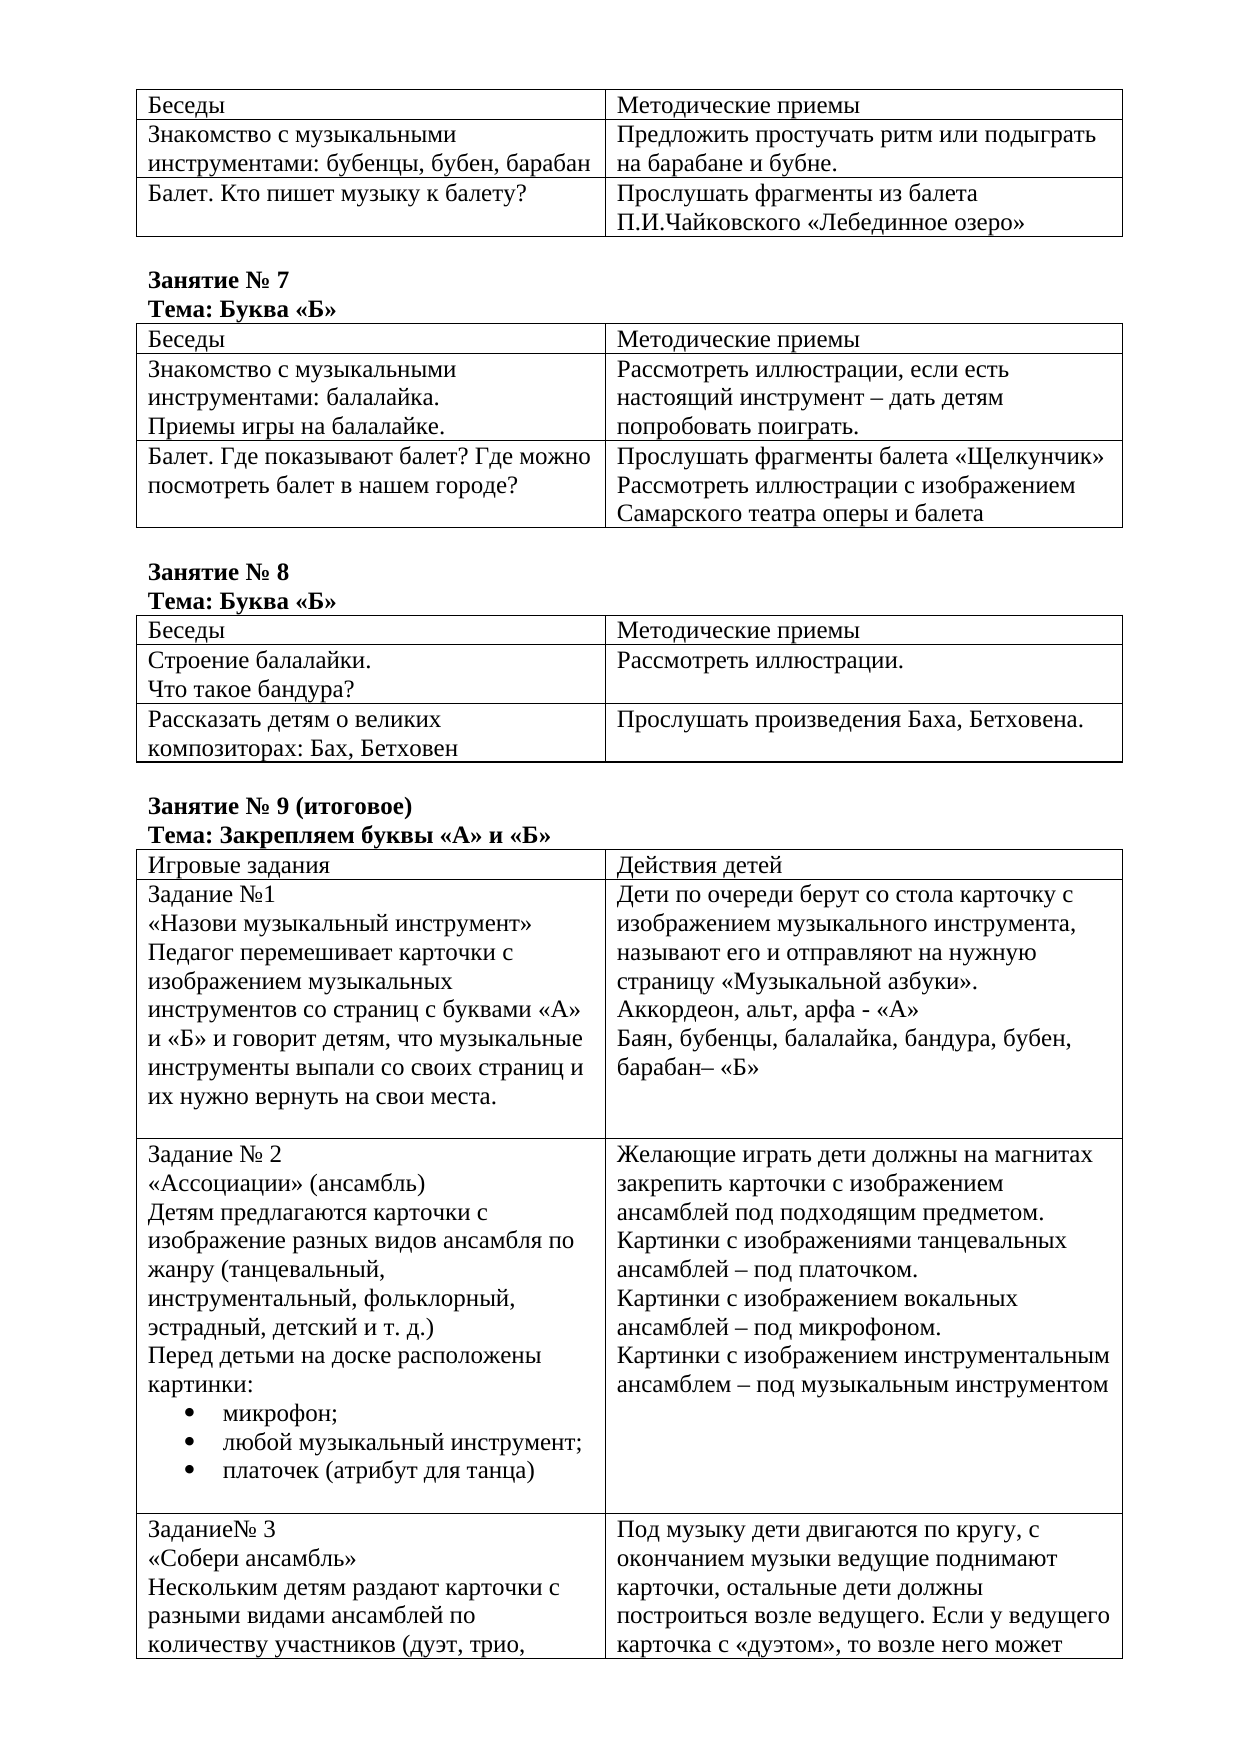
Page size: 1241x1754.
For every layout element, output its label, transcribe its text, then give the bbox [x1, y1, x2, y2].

table_cell Дети по очереди берут со стола карточку с изображением музыкального инструмента, называют его и отправляют на нужную страницу «Музыкальной азбуки». Аккордеон, альт, арфа - «А» Баян, бубенцы, балалайка, бандура, бубен, барабан– «Б» [606, 880, 1122, 1138]
table_cell Знакомство с музыкальными инструментами: бубенцы, бубен, барабан [137, 120, 605, 177]
table_cell Знакомство с музыкальными инструментами: балалайка. Приемы игры на балалайке. [137, 354, 605, 440]
table_cell Задание № 2 «Ассоциации» (ансамбль) Детям предлагаются карточки с изображение разных видов ансамбля по жанру (танцевальный, инструментальный, фольклорный, эстрадный, детский и т. д.) Перед детьми на доске расположены картинки: микрофон; любой музыкальный инструмент; платочек (атрибут для танца) [137, 1139, 605, 1513]
table_cell Балет. Кто пишет музыку к балету? [137, 178, 605, 236]
table_header Методические приемы [606, 90, 1122, 118]
text Занятие № 8 [148, 557, 1152, 586]
table_cell Предложить простучать ритм или подыграть на барабане и бубне. [606, 120, 1122, 177]
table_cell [137, 1514, 605, 1658]
table_cell Рассказать детям о великих композиторах: Бах, Бетховен [137, 704, 605, 761]
text Занятие № 7 [148, 265, 1152, 294]
table_header Игровые задания [137, 850, 605, 878]
table_cell Задание №1 «Назови музыкальный инструмент» Педагог перемешивает карточки с изображением музыкальных инструментов со страниц с буквами «А» и «Б» и говорит детям, что музыкальные инструменты выпали со своих страниц и их нужно вернуть на свои места. [137, 880, 605, 1138]
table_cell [606, 1514, 1122, 1658]
table_header Беседы [137, 324, 605, 353]
text Тема: Закрепляем буквы «А» и «Б» [148, 820, 1152, 849]
table_cell Прослушать фрагменты балета «Щелкунчик» Рассмотреть иллюстрации с изображением Самарского театра оперы и балета [606, 441, 1122, 527]
table_header Беседы [137, 90, 605, 118]
text Тема: Буква «Б» [148, 586, 1152, 614]
table_cell Рассмотреть иллюстрации, если есть настоящий инструмент – дать детям попробовать поиграть. [606, 354, 1122, 440]
table_header Беседы [137, 616, 605, 644]
table_header Действия детей [606, 850, 1122, 878]
text Тема: Буква «Б» [148, 294, 1152, 323]
text Занятие № 9 (итоговое) [148, 791, 1152, 820]
table_header Методические приемы [606, 324, 1122, 353]
table_cell Желающие играть дети должны на магнитах закрепить карточки с изображением ансамблей под подходящим предметом. Картинки с изображениями танцевальных ансамблей – под платочком. Картинки с изображением вокальных ансамблей – под микрофоном. Картинки с изображением инструментальным ансамблем – под музыкальным инструментом [606, 1139, 1122, 1513]
table_cell Строение балалайки. Что такое бандура? [137, 645, 605, 703]
table_cell Прослушать фрагменты из балета П.И.Чайковского «Лебединное озеро» [606, 178, 1122, 236]
table_cell Балет. Где показывают балет? Где можно посмотреть балет в нашем городе? [137, 441, 605, 527]
table_header Методические приемы [606, 616, 1122, 644]
table_cell Прослушать произведения Баха, Бетховена. [606, 704, 1122, 761]
table_cell Рассмотреть иллюстрации. [606, 645, 1122, 703]
